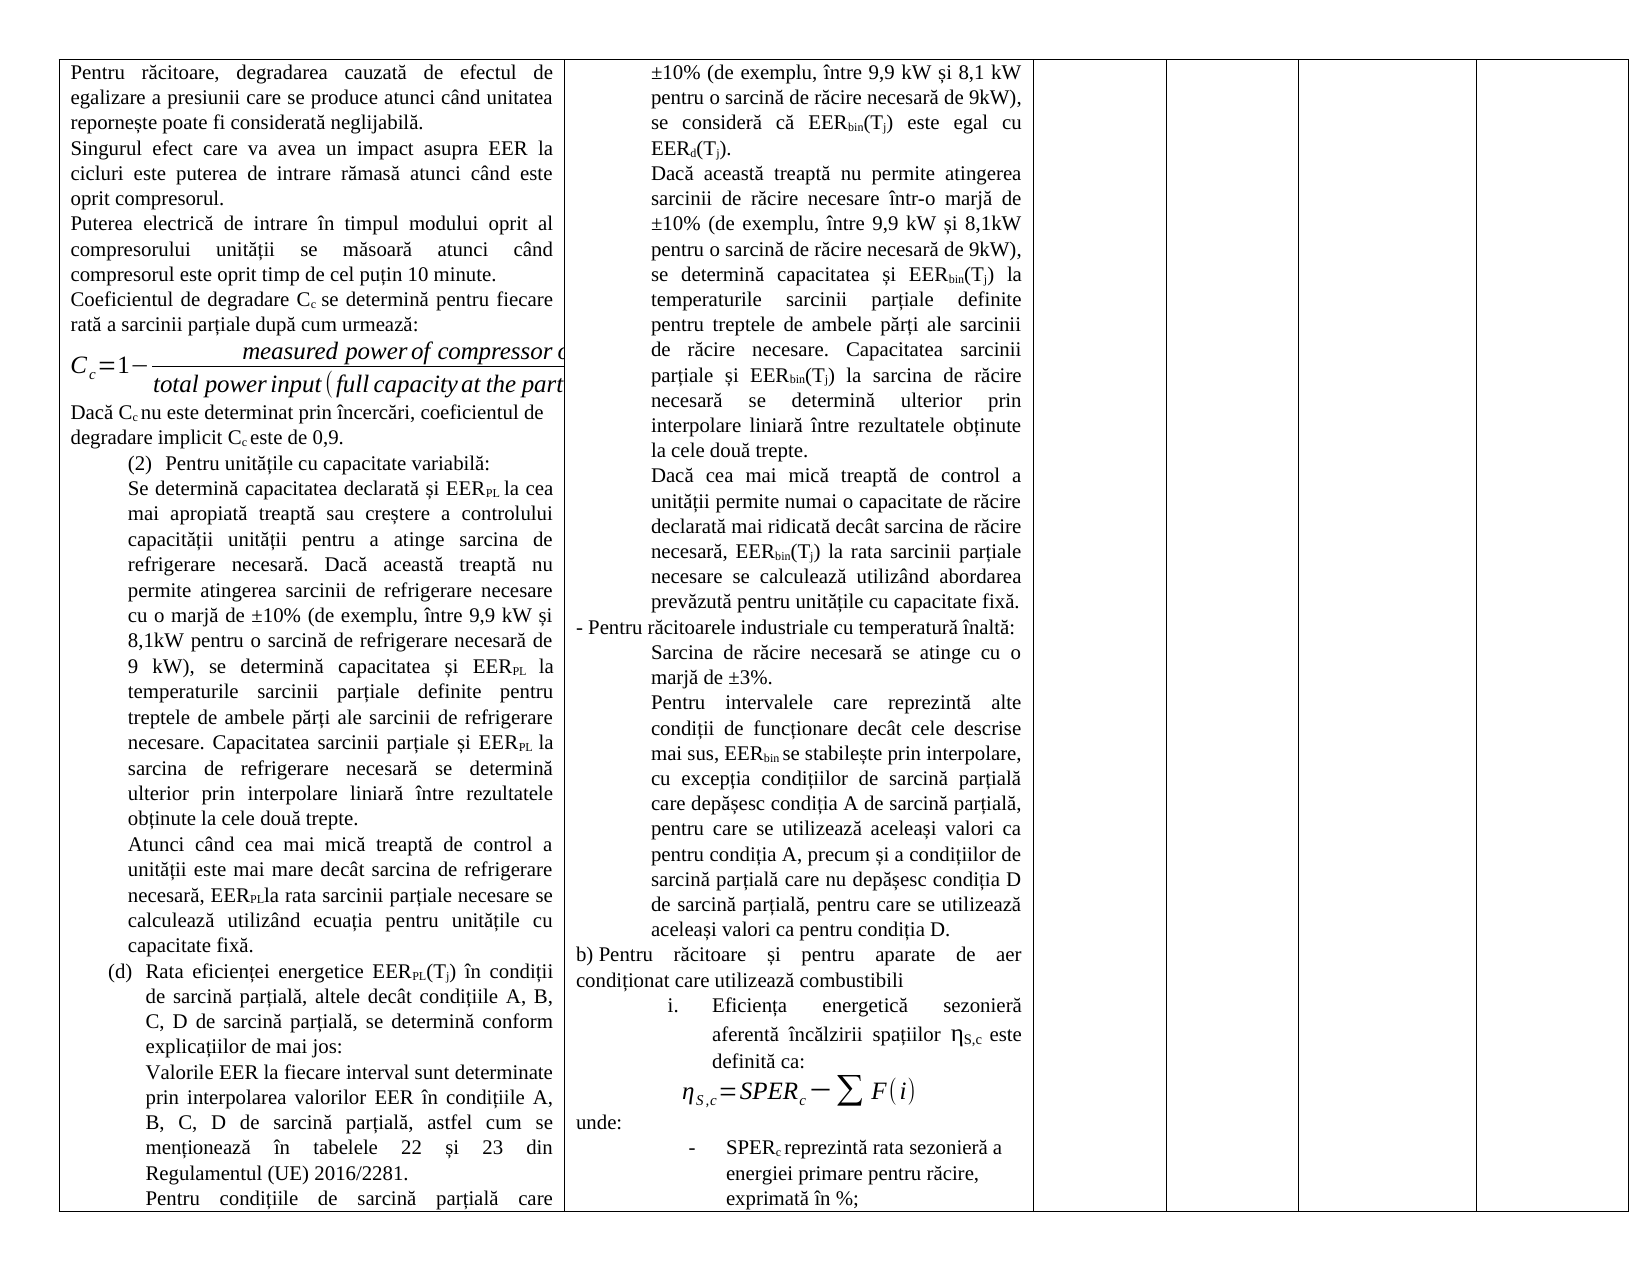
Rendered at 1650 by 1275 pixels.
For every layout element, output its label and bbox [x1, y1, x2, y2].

table_cell [60, 60, 564, 1211]
table_cell [1477, 60, 1628, 1211]
table_cell [1167, 60, 1298, 1211]
table_cell [1299, 60, 1476, 1211]
table_cell [1034, 60, 1166, 1211]
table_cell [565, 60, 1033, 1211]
